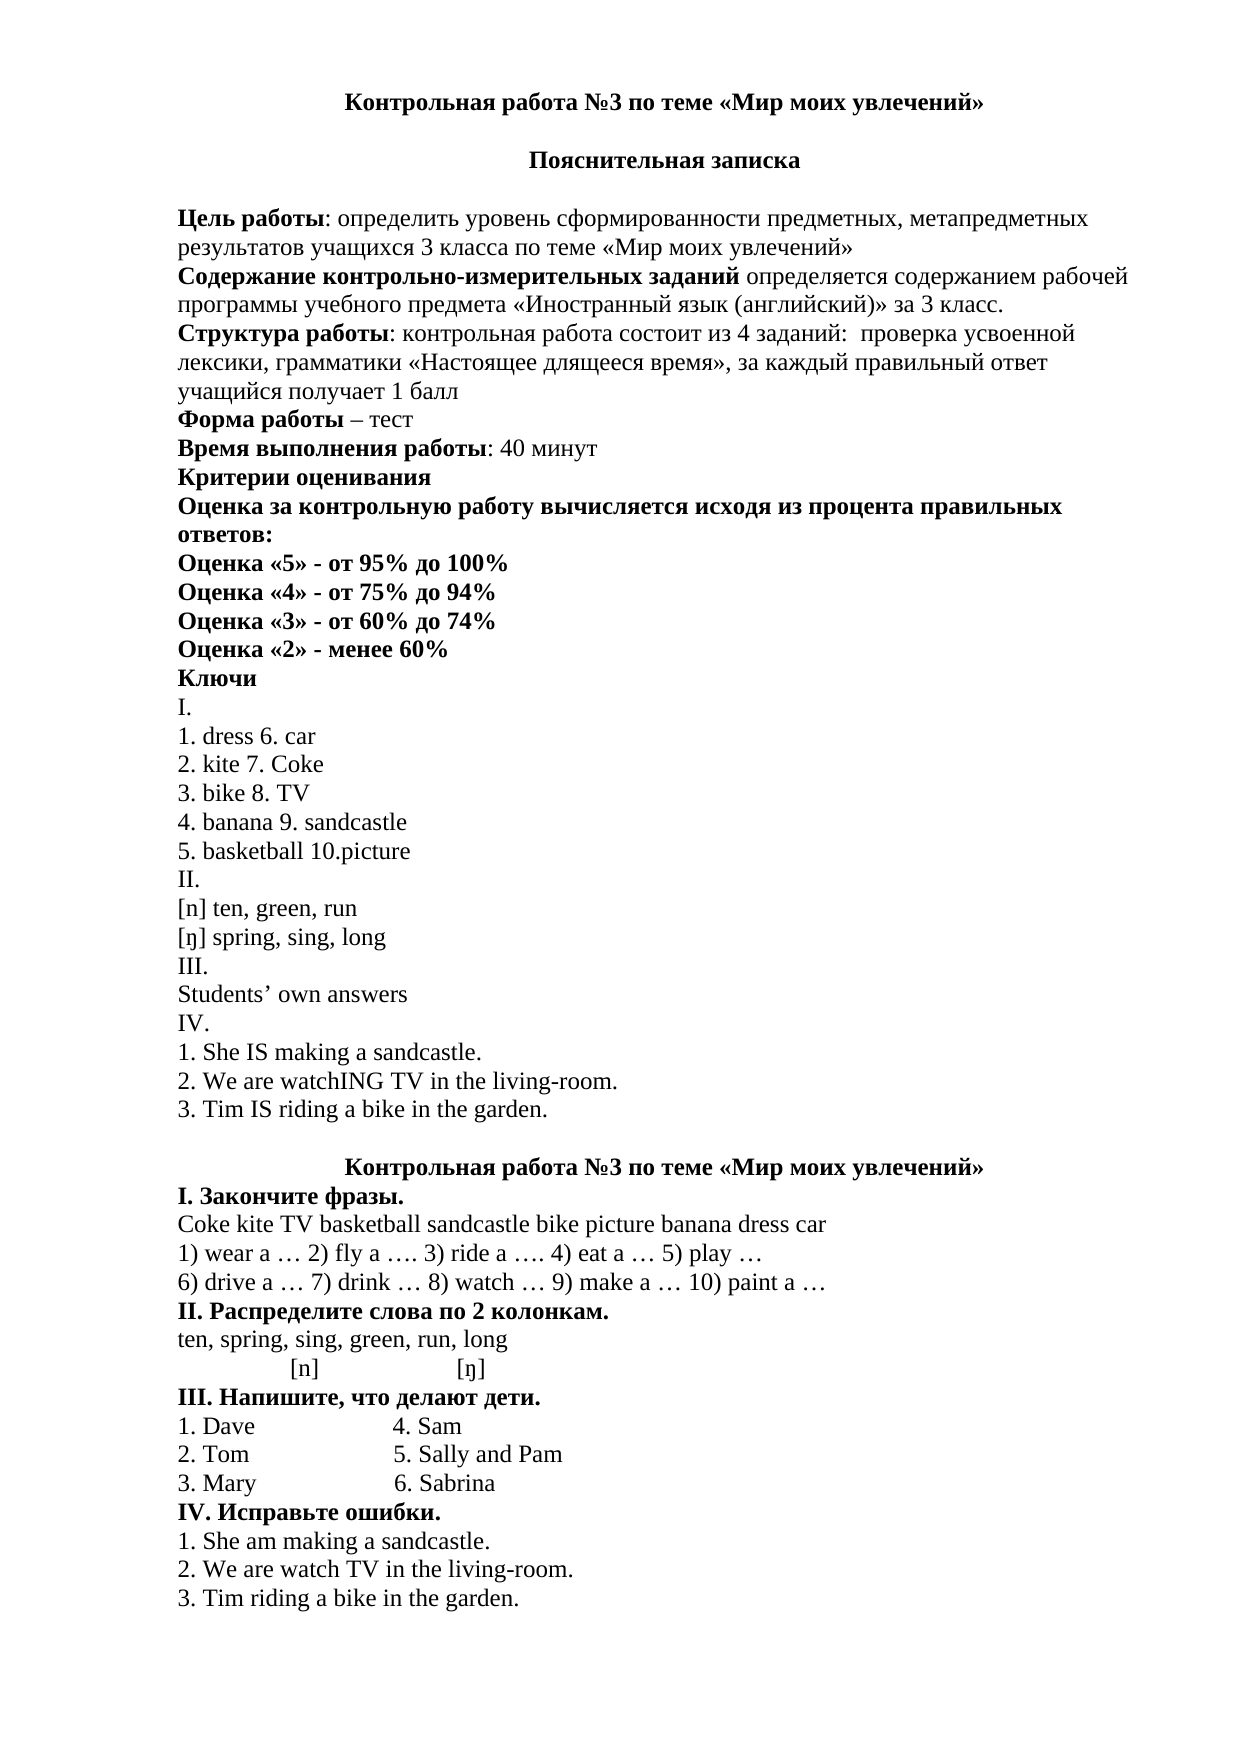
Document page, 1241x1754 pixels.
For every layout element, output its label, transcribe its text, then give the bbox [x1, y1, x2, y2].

text Оценка «5» - от 95% до 100% [177, 548, 1152, 577]
text 3. Tim IS riding a bike in the garden. [177, 1094, 1152, 1123]
text Оценка «4» - от 75% до 94% [177, 577, 1152, 606]
text [n] ten, green, run [177, 893, 1152, 922]
text Coke kite TV basketball sandcastle bike picture banana dress car [177, 1209, 1152, 1238]
text III. [177, 951, 1152, 979]
text III. Напишите, что делают дети. [177, 1382, 1152, 1411]
text Оценка «3» - от 60% до 74% [177, 606, 1152, 634]
text 1. She IS making a sandcastle. [177, 1037, 1152, 1066]
text 5. basketball 10.picture [177, 836, 1152, 864]
text ten, spring, sing, green, run, long [177, 1324, 1152, 1353]
text Содержание контрольно-измерительных заданий определяется содержанием рабочей программы учебного предмета «Иностранный язык (английский)» за 3 класс. [177, 261, 1152, 318]
text Форма работы – тест [177, 404, 1152, 433]
text 3. Mary 6. Sabrina [177, 1468, 1152, 1497]
text 2. We are watchING TV in the living-room. [177, 1066, 1152, 1094]
text 3. bike 8. TV [177, 778, 1152, 807]
text Структура работы: контрольная работа состоит из 4 заданий: проверка усвоенной лексики, грамматики «Настоящее длящееся время», за каждый правильный ответ учащийся получает 1 балл [177, 318, 1152, 404]
text 1. dress 6. car [177, 721, 1152, 749]
text 4. banana 9. sandcastle [177, 807, 1152, 836]
text [n] [ŋ] [177, 1353, 1152, 1382]
text Время выполнения работы: 40 минут [177, 433, 1152, 462]
text I. [177, 692, 1152, 721]
text 2. We are watch TV in the living-room. [177, 1554, 1152, 1583]
text 2. Tom 5. Sally and Pam [177, 1439, 1152, 1468]
text II. [177, 864, 1152, 893]
text 1. Dave 4. Sam [177, 1411, 1152, 1439]
text IV. [177, 1008, 1152, 1037]
text IV. Исправьте ошибки. [177, 1497, 1152, 1526]
text Цель работы: определить уровень сформированности предметных, метапредметных результатов учащихся 3 класса по теме «Мир моих увлечений» [177, 203, 1152, 261]
text 2. kite 7. Coke [177, 749, 1152, 778]
text 1. She am making a sandcastle. [177, 1526, 1152, 1554]
text Контрольная работа №3 по теме «Мир моих увлечений» [177, 1152, 1152, 1181]
text Ключи [177, 663, 1152, 692]
text 6) drive a … 7) drink … 8) watch … 9) make a … 10) paint a … [177, 1267, 1152, 1296]
text 3. Tim riding a bike in the garden. [177, 1583, 1152, 1612]
text [ŋ] spring, sing, long [177, 922, 1152, 951]
text Контрольная работа №3 по теме «Мир моих увлечений» [177, 87, 1152, 116]
text Пояснительная записка [177, 145, 1152, 174]
text 1) wear a … 2) fly a …. 3) ride a …. 4) eat a … 5) play … [177, 1238, 1152, 1267]
text I. Закончите фразы. [177, 1181, 1152, 1209]
text Оценка «2» - менее 60% [177, 634, 1152, 663]
text Students’ own answers [177, 979, 1152, 1008]
text II. Распределите слова по 2 колонкам. [177, 1296, 1152, 1324]
text Критерии оценивания [177, 462, 1152, 491]
text Оценка за контрольную работу вычисляется исходя из процента правильных ответов: [177, 491, 1152, 548]
